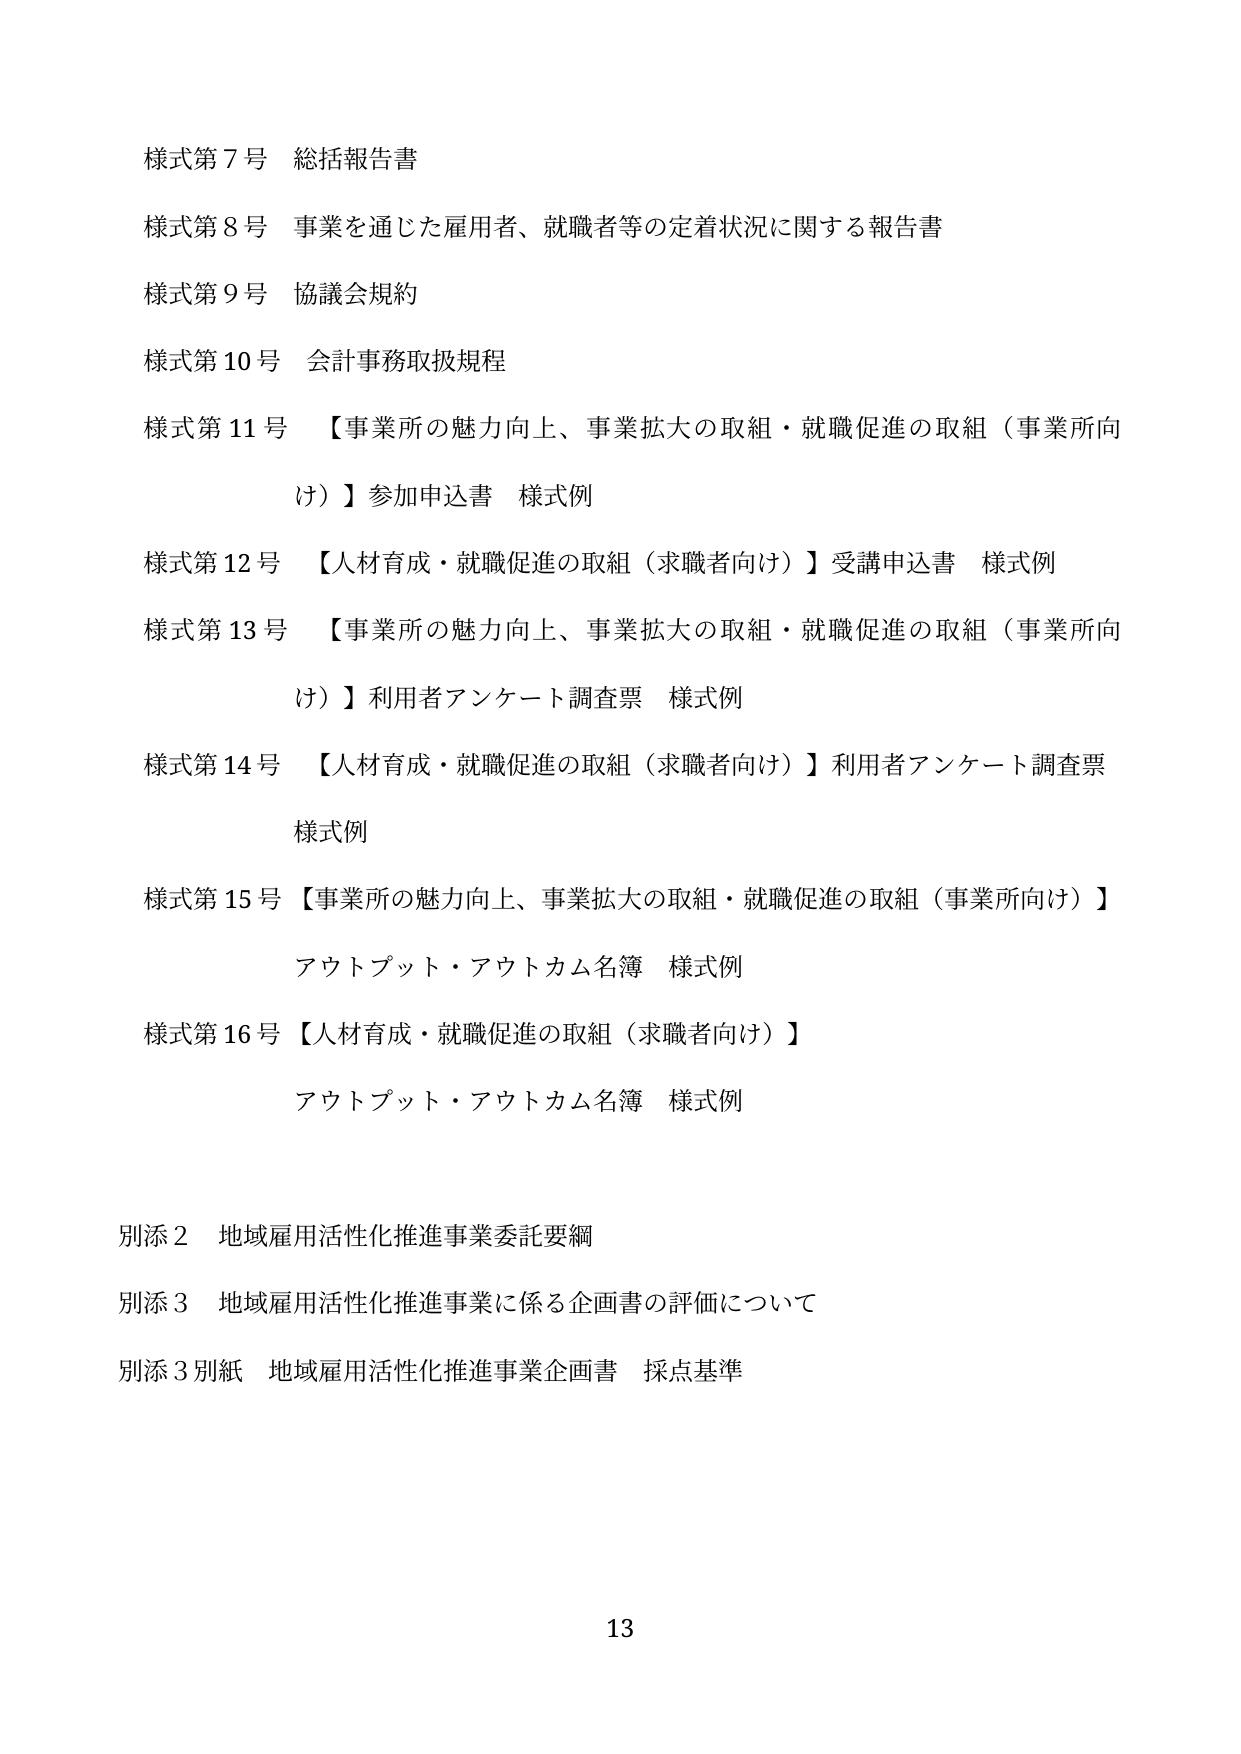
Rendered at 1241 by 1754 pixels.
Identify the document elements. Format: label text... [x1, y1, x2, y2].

text 様式第８号 事業を通じた雇用者、就職者等の定着状況に関する報告書 [118, 192, 1122, 259]
text 様式第11号 【事業所の魅力向上、事業拡大の取組・就職促進の取組（事業所向け）】参加申込書 様式例 [143, 393, 1122, 528]
text 別添２ 地域雇用活性化推進事業委託要綱 [118, 1201, 1122, 1268]
text 別添３別紙 地域雇用活性化推進事業企画書 採点基準 [118, 1336, 1122, 1403]
text 様式第13号 【事業所の魅力向上、事業拡大の取組・就職促進の取組（事業所向け）】利用者アンケート調査票 様式例 [143, 595, 1122, 730]
text 様式第７号 総括報告書 [118, 124, 1122, 192]
text アウトプット・アウトカム名簿 様式例 [118, 1066, 1122, 1134]
text 様式第15号 【事業所の魅力向上、事業拡大の取組・就職促進の取組（事業所向け）】アウトプット・アウトカム名簿 様式例 [118, 864, 1122, 999]
text 様式第12号 【人材育成・就職促進の取組（求職者向け）】受講申込書 様式例 [118, 528, 1122, 595]
text 様式第10号 会計事務取扱規程 [118, 326, 1122, 393]
text 様式第14号 【人材育成・就職促進の取組（求職者向け）】利用者アンケート調査票 [118, 730, 1122, 797]
text 別添３ 地域雇用活性化推進事業に係る企画書の評価について [118, 1268, 1122, 1336]
text 様式例 [118, 797, 1122, 864]
text 様式第16号 【人材育成・就職促進の取組（求職者向け）】 [118, 999, 1122, 1066]
text 様式第９号 協議会規約 [118, 259, 1122, 326]
